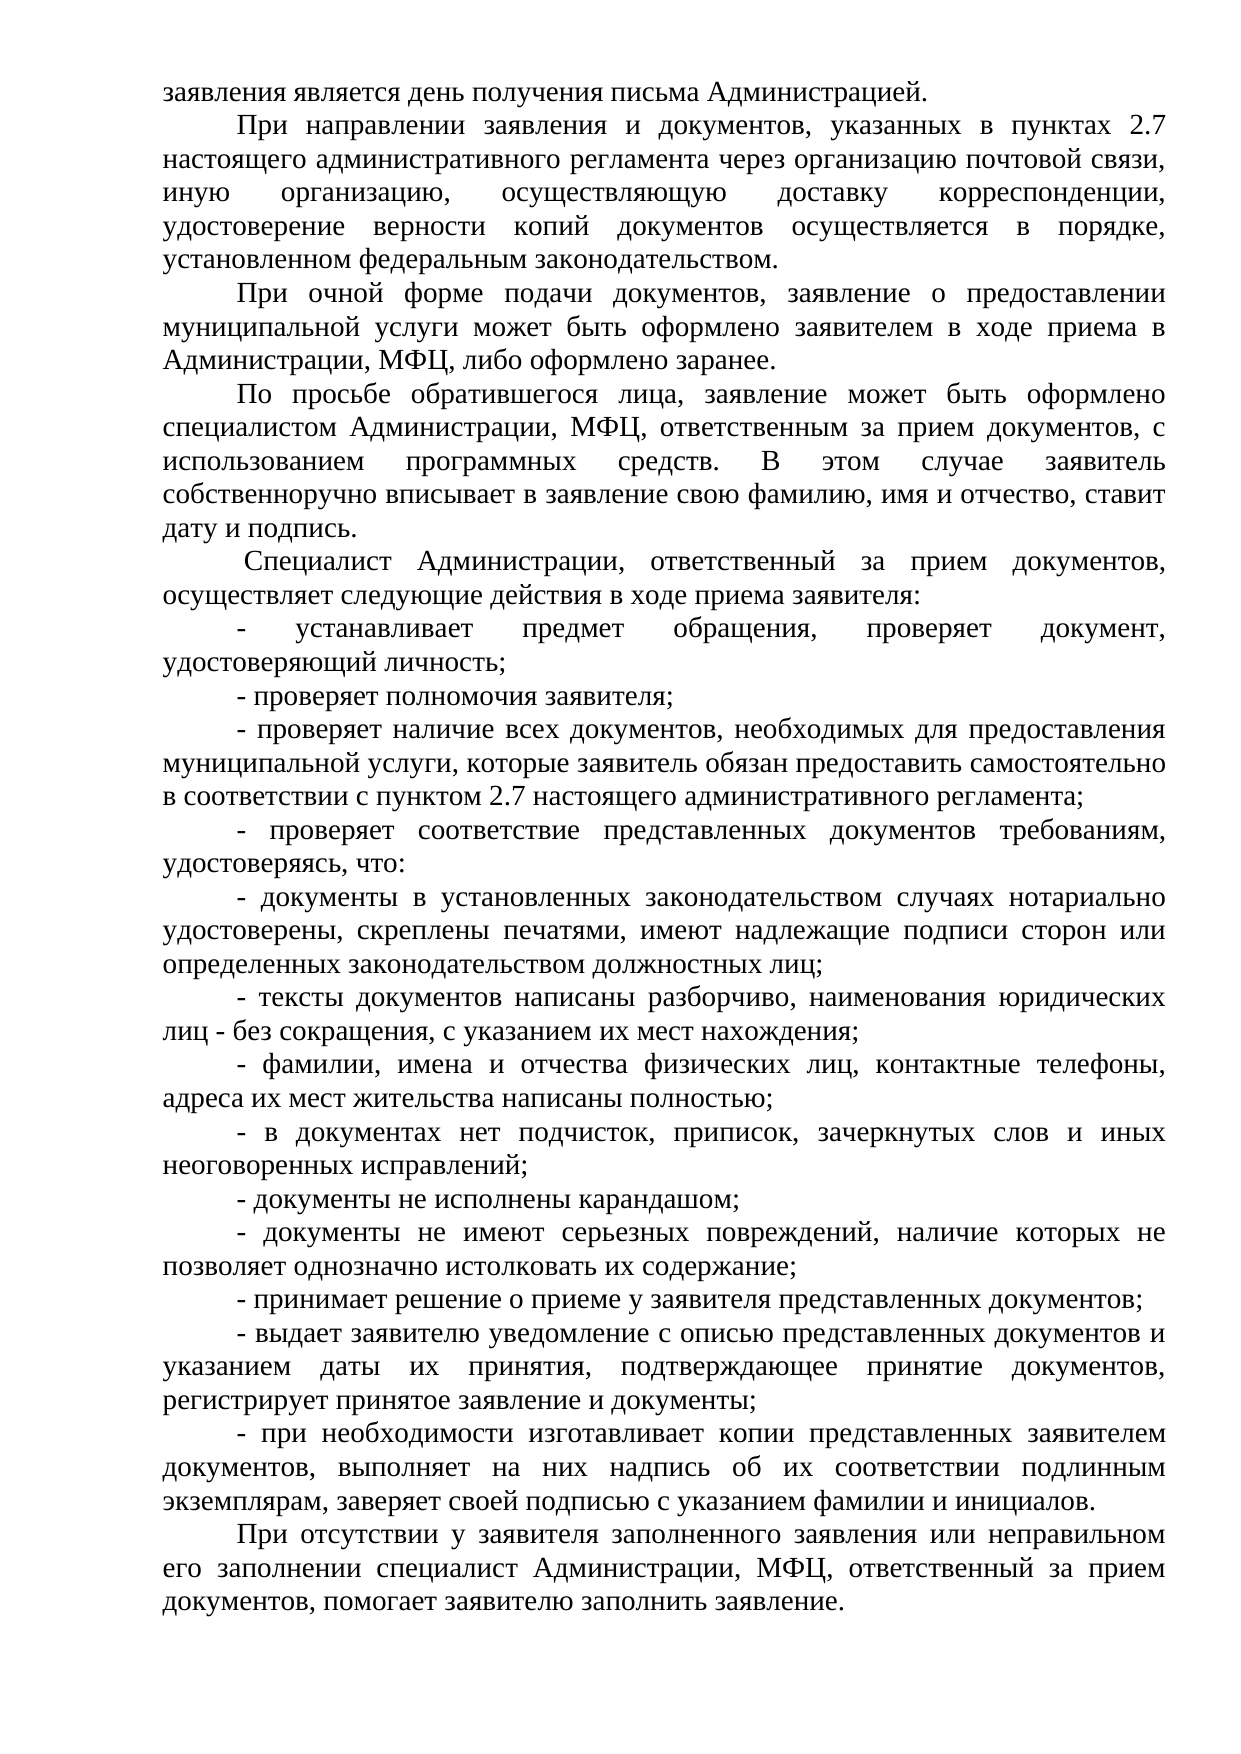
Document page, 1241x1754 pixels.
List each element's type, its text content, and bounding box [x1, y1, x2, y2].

text - проверяет наличие всех документов, необходимых для предоставления муниципальной услуги, которые заявитель обязан предоставить самостоятельно в соответствии с пунктом 2.7 настоящего административного регламента; [162, 711, 1167, 812]
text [162, 74, 1167, 107]
text - принимает решение о приеме у заявителя представленных документов; [162, 1281, 1167, 1315]
text - в документах нет подчисток, приписок, зачеркнутых слов и иных неоговоренных исправлений; [162, 1114, 1167, 1181]
text - выдает заявителю уведомление с описью представленных документов и указанием даты их принятия, подтверждающее принятие документов, регистрирует принятое заявление и документы; [162, 1315, 1167, 1416]
text Специалист Администрации, ответственный за прием документов, осуществляет следующие действия в ходе приема заявителя: [162, 543, 1167, 611]
text При очной форме подачи документов, заявление о предоставлении муниципальной услуги может быть оформлено заявителем в ходе приема в Администрации, МФЦ, либо оформлено заранее. [162, 275, 1167, 376]
text По просьбе обратившегося лица, заявление может быть оформлено специалистом Администрации, МФЦ, ответственным за прием документов, с использованием программных средств. В этом случае заявитель собственноручно вписывает в заявление свою фамилию, имя и отчество, ставит дату и подпись. [162, 376, 1167, 543]
text - устанавливает предмет обращения, проверяет документ, удостоверяющий личность; [162, 611, 1167, 678]
text - проверяет полномочия заявителя; [162, 678, 1167, 711]
text При отсутствии у заявителя заполненного заявления или неправильном его заполнении специалист Администрации, МФЦ, ответственный за прием документов, помогает заявителю заполнить заявление. [162, 1516, 1167, 1617]
text - документы в установленных законодательством случаях нотариально удостоверены, скреплены печатями, имеют надлежащие подписи сторон или определенных законодательством должностных лиц; [162, 879, 1167, 979]
text - тексты документов написаны разборчиво, наименования юридических лиц - без сокращения, с указанием их мест нахождения; [162, 979, 1167, 1047]
text - при необходимости изготавливает копии представленных заявителем документов, выполняет на них надпись об их соответствии подлинным экземплярам, заверяет своей подписью с указанием фамилии и инициалов. [162, 1416, 1167, 1516]
text - документы не исполнены карандашом; [162, 1181, 1167, 1214]
text - фамилии, имена и отчества физических лиц, контактные телефоны, адреса их мест жительства написаны полностью; [162, 1047, 1167, 1114]
text - проверяет соответствие представленных документов требованиям, удостоверяясь, что: [162, 812, 1167, 879]
text При направлении заявления и документов, указанных в пунктах 2.7 настоящего административного регламента через организацию почтовой связи, иную организацию, осуществляющую доставку корреспонденции, удостоверение верности копий документов осуществляется в порядке, установленном федеральным законодательством. [162, 107, 1167, 275]
text - документы не имеют серьезных повреждений, наличие которых не позволяет однозначно истолковать их содержание; [162, 1214, 1167, 1281]
